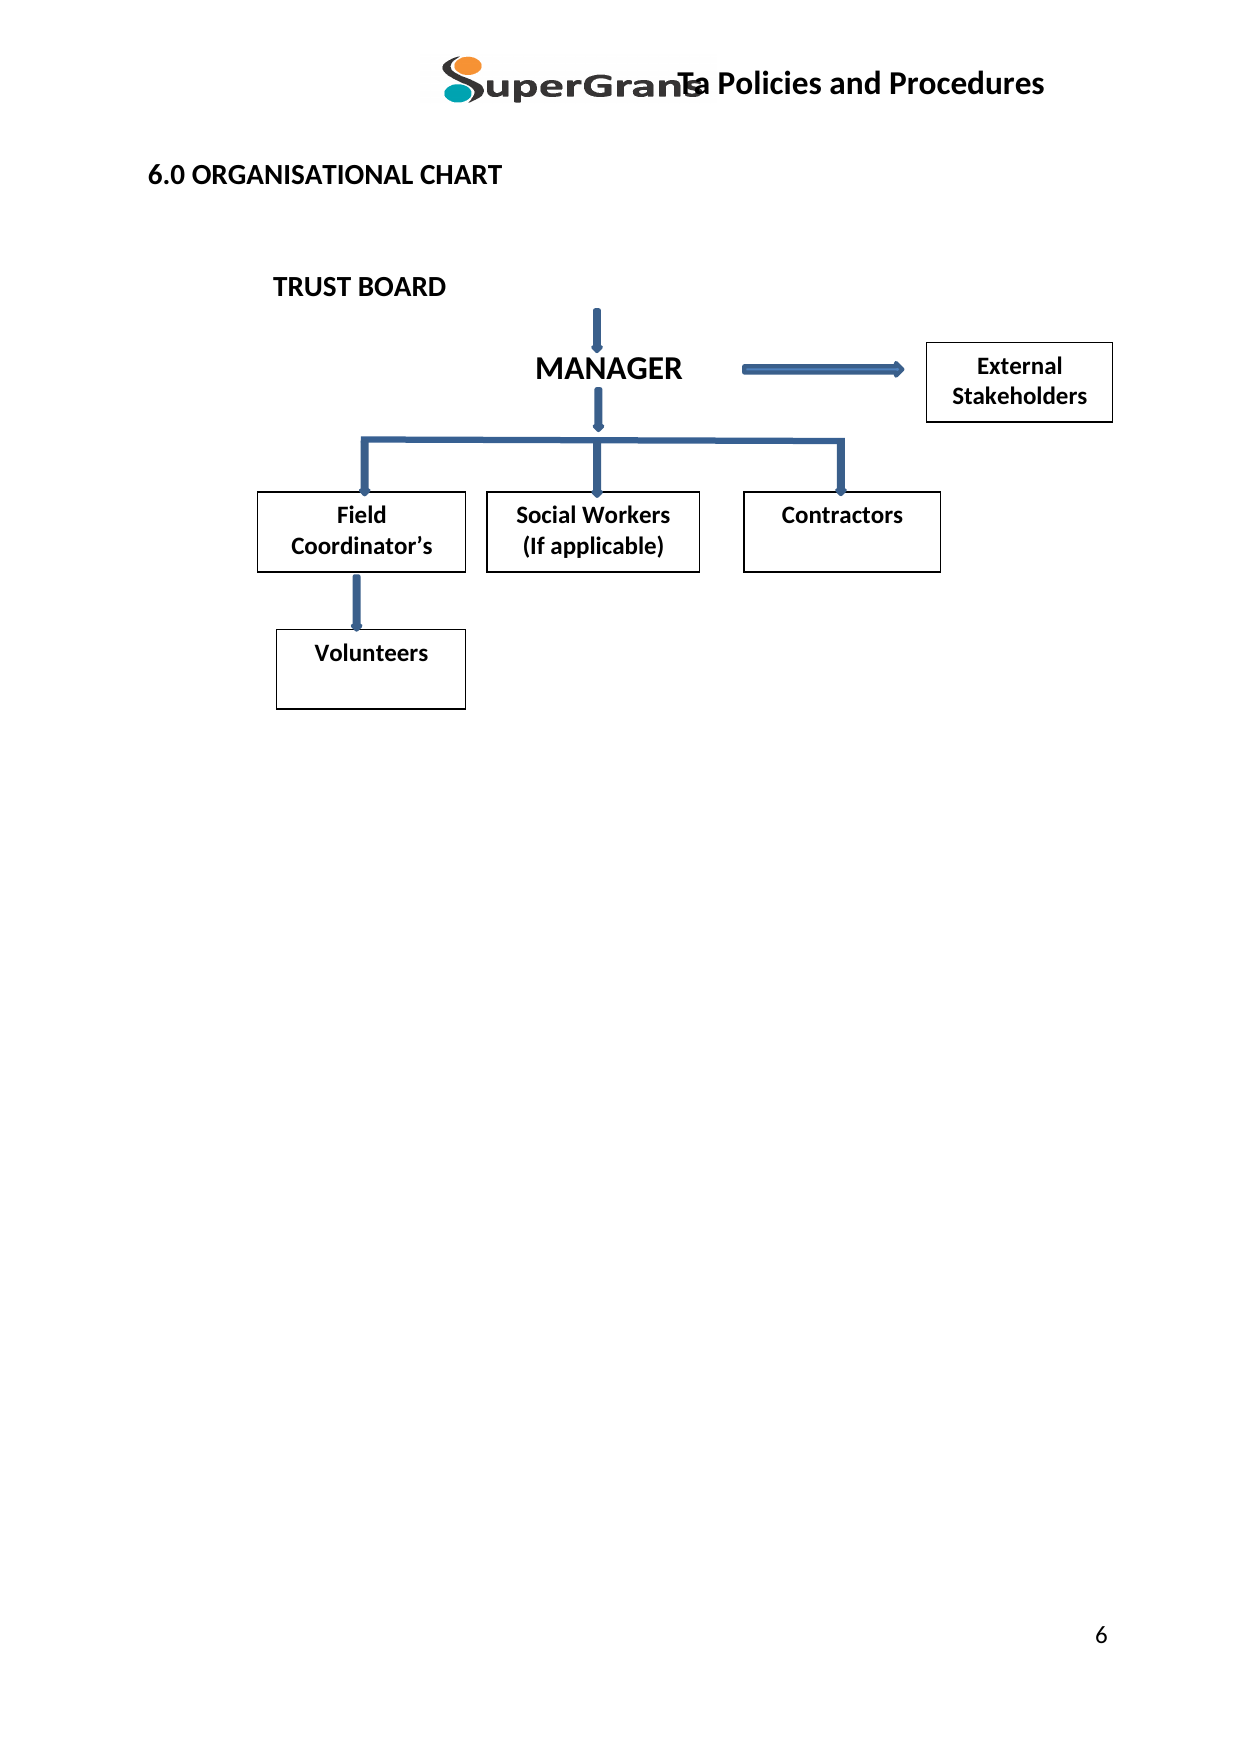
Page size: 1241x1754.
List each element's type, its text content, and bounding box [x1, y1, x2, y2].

subtitle 6.0 ORGANISATIONAL CHART [148, 156, 1107, 191]
